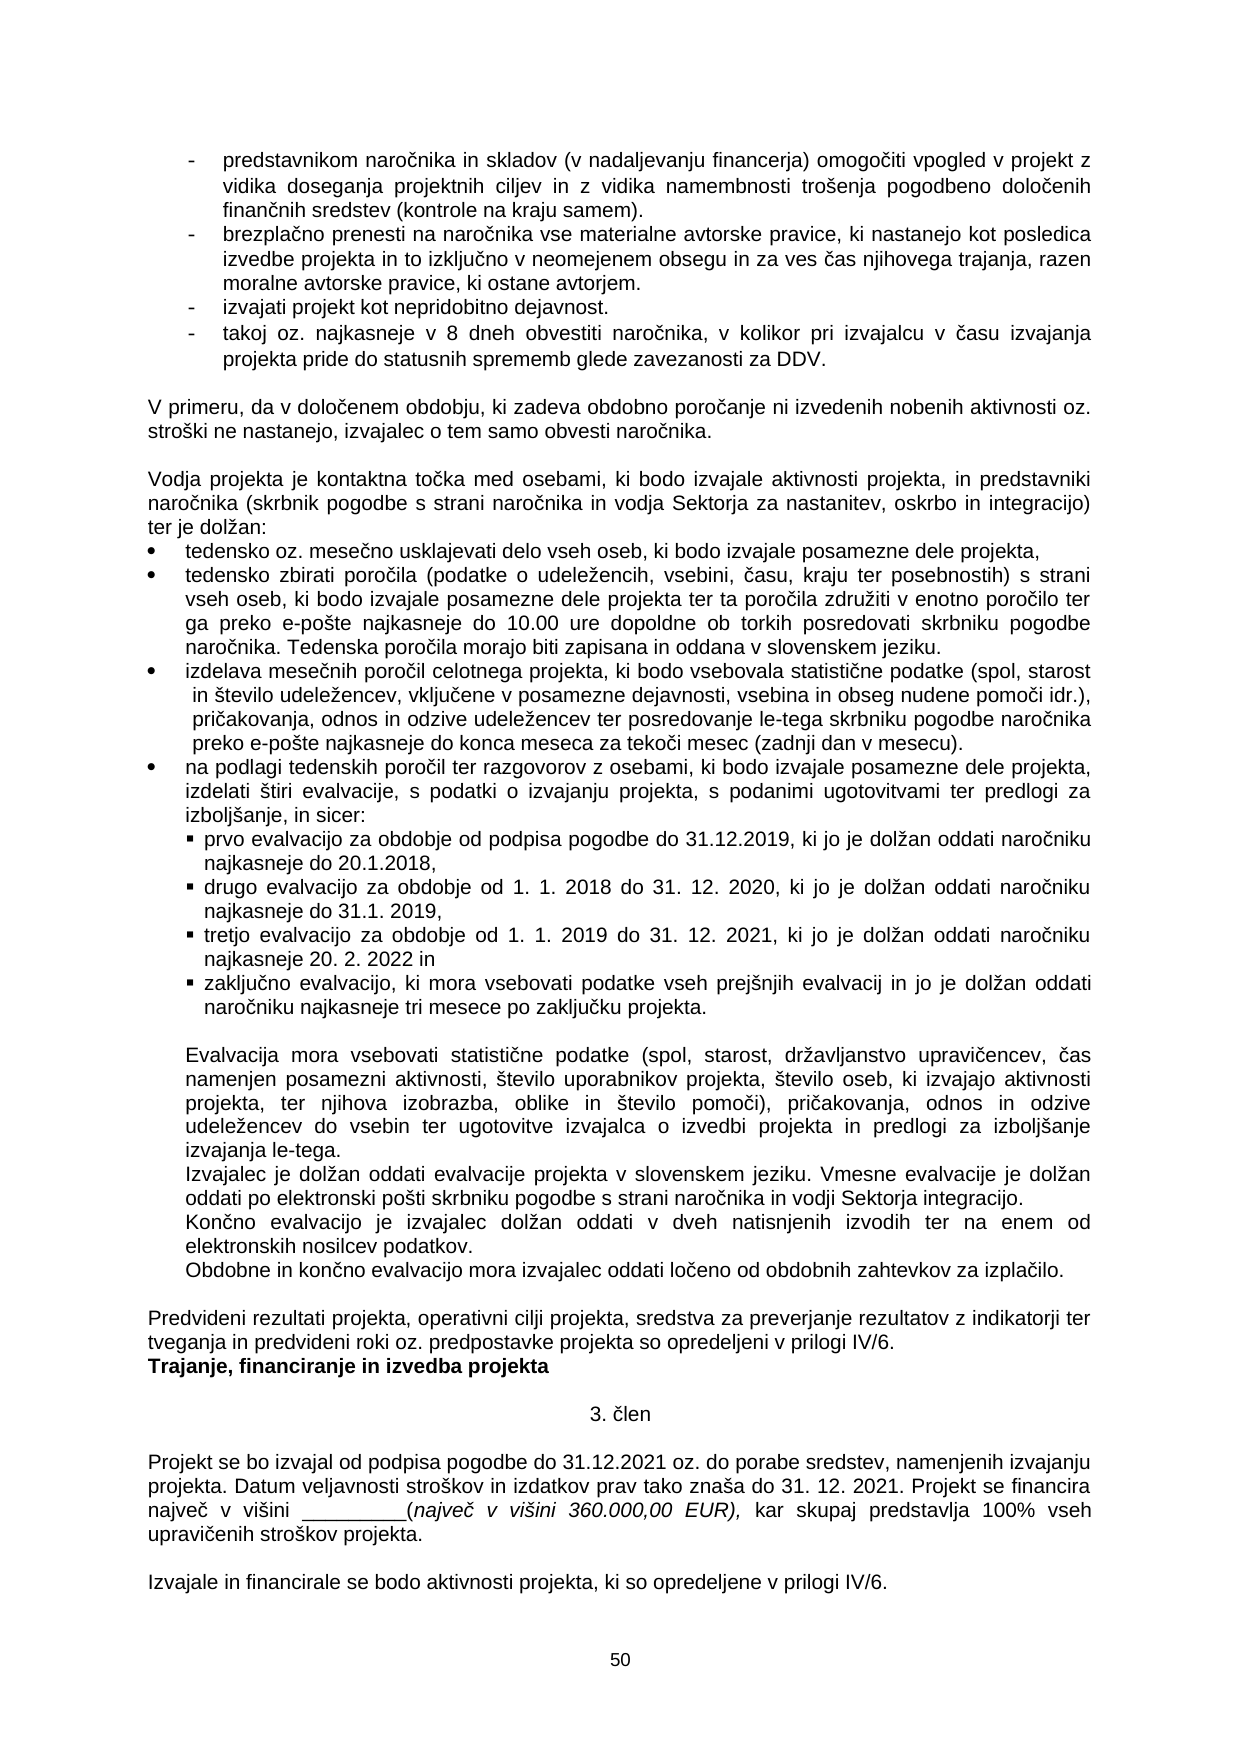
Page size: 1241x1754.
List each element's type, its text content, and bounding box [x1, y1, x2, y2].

list Predvideni rezultati projekta, operativni cilji projekta, sredstva za preverjanje rezultatov z indikatorji ter tveganja in predvideni roki oz. predpostavke projekta so opredeljeni v prilogi IV/6. [148, 1306, 1092, 1354]
list izdelava mesečnih poročil celotnega projekta, ki bodo vsebovala statistične podatke (spol, starost in število udeležencev, vključene v posamezne dejavnosti, vsebina in obseg nudene pomoči idr.), pričakovanja, odnos in odzive udeležencev ter posredovanje le-tega skrbniku pogodbe naročnika preko e-pošte najkasneje do konca meseca za tekoči mesec (zadnji dan v mesecu). [148, 658, 1092, 754]
list tedensko zbirati poročila (podatke o udeležencih, vsebini, času, kraju ter posebnostih) s strani vseh oseb, ki bodo izvajale posamezne dele projekta ter ta poročila združiti v enotno poročilo ter ga preko e-pošte najkasneje do 10.00 ure dopoldne ob torkih posredovati skrbniku pogodbe naročnika. Tedenska poročila morajo biti zapisana in oddana v slovenskem jeziku. [148, 563, 1092, 658]
list izvajati projekt kot nepridobitno dejavnost. [185, 295, 1092, 321]
list 3. člen [148, 1402, 1092, 1426]
list Izvajale in financirale se bodo aktivnosti projekta, ki so opredeljene v prilogi IV/6. [148, 1569, 1092, 1593]
list zaključno evalvacijo, ki mora vsebovati podatke vseh prejšnjih evalvacij in jo je dolžan oddati naročniku najkasneje tri mesece po zaključku projekta. [185, 971, 1092, 1018]
list na podlagi tedenskih poročil ter razgovorov z osebami, ki bodo izvajale posamezne dele projekta, izdelati štiri evalvacije, s podatki o izvajanju projekta, s podanimi ugotovitvami ter predlogi za izboljšanje, in sicer: [148, 754, 1092, 826]
text Končno evalvacijo je izvajalec dolžan oddati v dveh natisnjenih izvodih ter na enem od elektronskih nosilcev podatkov. [185, 1210, 1092, 1258]
text Evalvacija mora vsebovati statistične podatke (spol, starost, državljanstvo upravičencev, čas namenjen posamezni aktivnosti, število uporabnikov projekta, število oseb, ki izvajajo aktivnosti projekta, ter njihova izobrazba, oblike in število pomoči), pričakovanja, odnos in odzive udeležencev do vsebin ter ugotovitve izvajalca o izvedbi projekta in predlogi za izboljšanje izvajanja le-tega. [185, 1042, 1092, 1162]
list predstavnikom naročnika in skladov (v nadaljevanju financerja) omogočiti vpogled v projekt z vidika doseganja projektnih ciljev in z vidika namembnosti trošenja pogodbeno določenih finančnih sredstev (kontrole na kraju samem). [185, 148, 1092, 221]
list tedensko oz. mesečno usklajevati delo vseh oseb, ki bodo izvajale posamezne dele projekta, [148, 538, 1092, 563]
text V primeru, da v določenem obdobju, ki zadeva obdobno poročanje ni izvedenih nobenih aktivnosti oz. stroški ne nastanejo, izvajalec o tem samo obvesti naročnika. [148, 395, 1092, 443]
list Projekt se bo izvajal od podpisa pogodbe do 31.12.2021 oz. do porabe sredstev, namenjenih izvajanju projekta. Datum veljavnosti stroškov in izdatkov prav tako znaša do 31. 12. 2021. Projekt se financira največ v višini _________(največ v višini 360.000,00 EUR), kar skupaj predstavlja 100% vseh upravičenih stroškov projekta. [148, 1450, 1092, 1546]
text Obdobne in končno evalvacijo mora izvajalec oddati ločeno od obdobnih zahtevkov za izplačilo. [148, 1258, 1092, 1282]
list Trajanje, financiranje in izvedba projekta [148, 1354, 1092, 1378]
text Izvajalec je dolžan oddati evalvacije projekta v slovenskem jeziku. Vmesne evalvacije je dolžan oddati po elektronski pošti skrbniku pogodbe s strani naročnika in vodji Sektorja integracijo. [185, 1162, 1092, 1210]
list prvo evalvacijo za obdobje od podpisa pogodbe do 31.12.2019, ki jo je dolžan oddati naročniku najkasneje do 20.1.2018, [185, 826, 1092, 874]
list drugo evalvacijo za obdobje od 1. 1. 2018 do 31. 12. 2020, ki jo je dolžan oddati naročniku najkasneje do 31.1. 2019, [185, 874, 1092, 922]
text Vodja projekta je kontaktna točka med osebami, ki bodo izvajale aktivnosti projekta, in predstavniki naročnika (skrbnik pogodbe s strani naročnika in vodja Sektorja za nastanitev, oskrbo in integracijo) ter je dolžan: [148, 467, 1092, 538]
list takoj oz. najkasneje v 8 dneh obvestiti naročnika, v kolikor pri izvajalcu v času izvajanja projekta pride do statusnih sprememb glede zavezanosti za DDV. [185, 321, 1092, 371]
list brezplačno prenesti na naročnika vse materialne avtorske pravice, ki nastanejo kot posledica izvedbe projekta in to izključno v neomejenem obsegu in za ves čas njihovega trajanja, razen moralne avtorske pravice, ki ostane avtorjem. [185, 221, 1092, 295]
list tretjo evalvacijo za obdobje od 1. 1. 2019 do 31. 12. 2021, ki jo je dolžan oddati naročniku najkasneje 20. 2. 2022 in [185, 922, 1092, 971]
